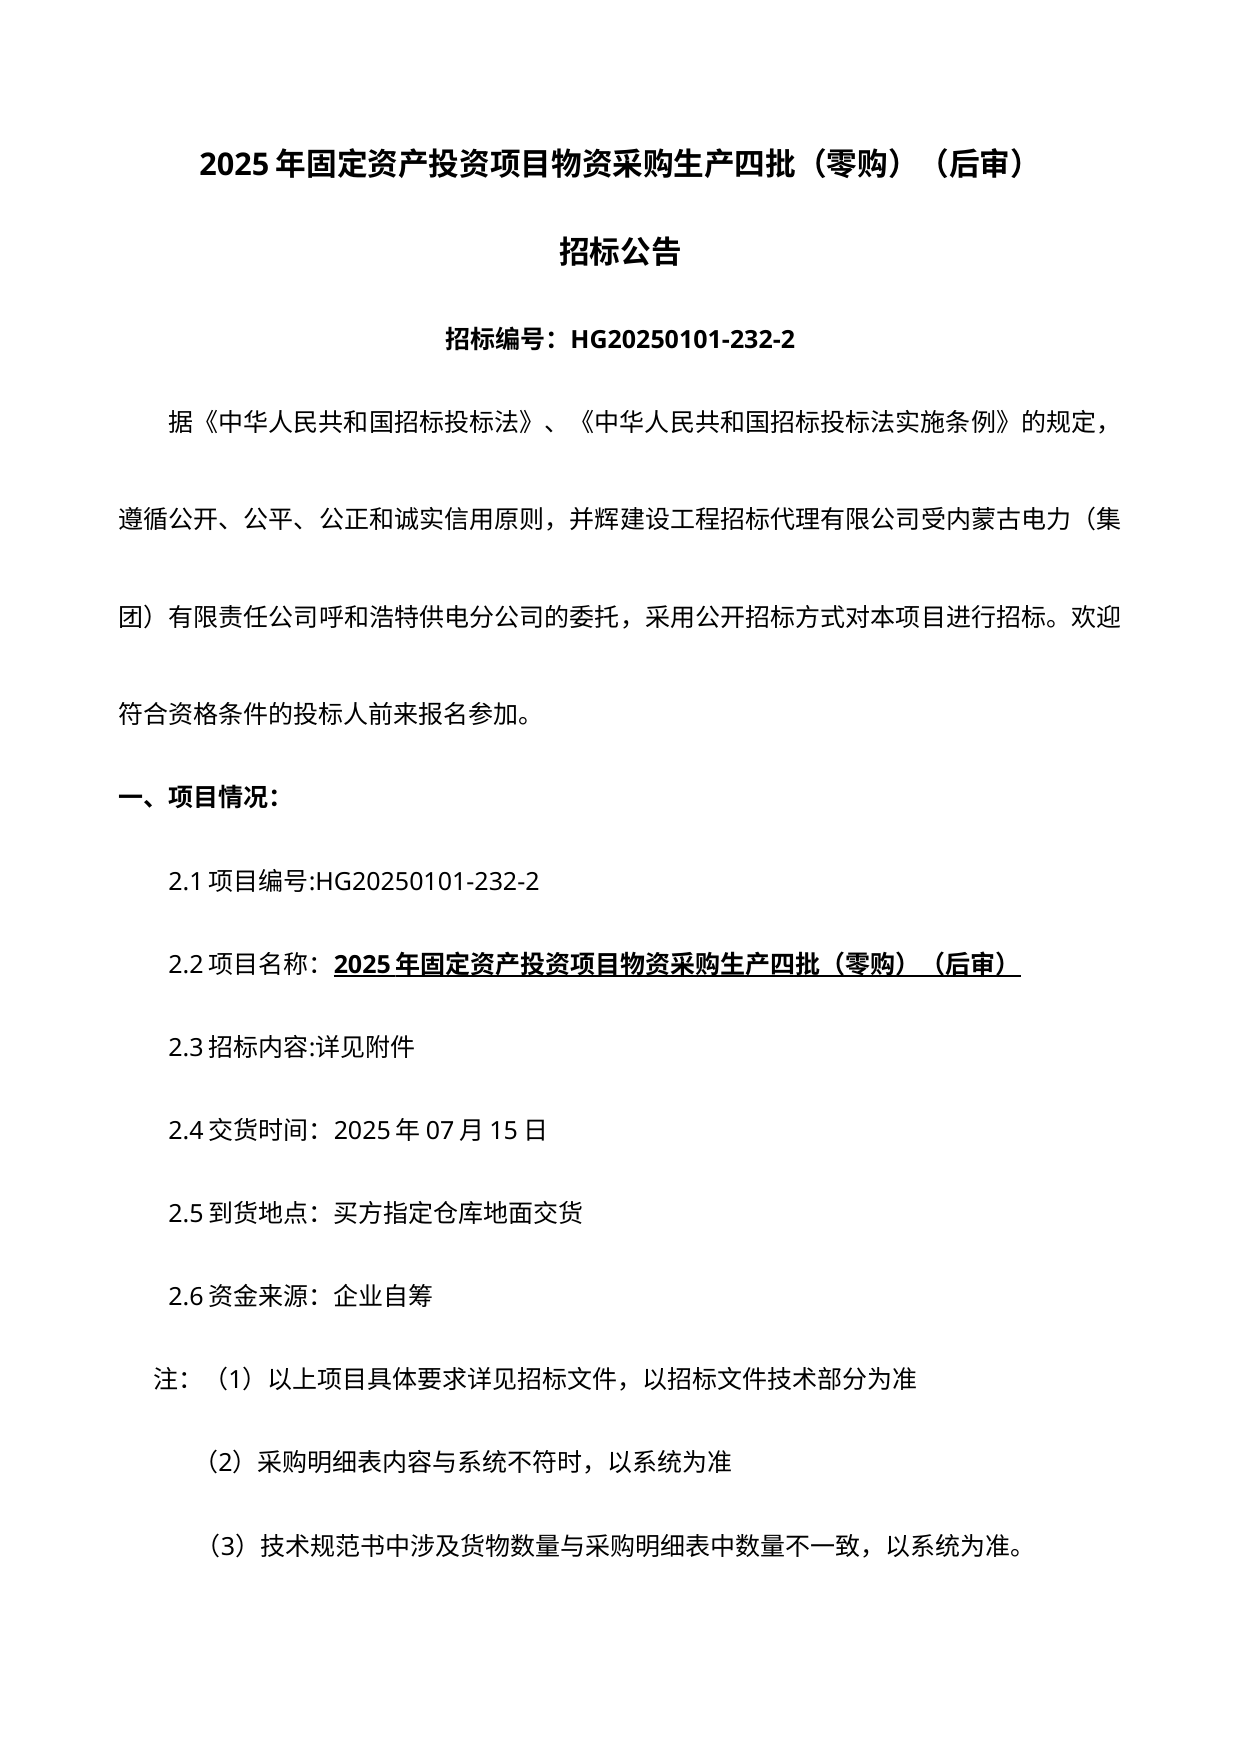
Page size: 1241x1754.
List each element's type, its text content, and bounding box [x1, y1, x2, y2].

text 2.1项目编号:HG20250101-232-2 [118, 847, 1122, 912]
text 招标编号：HG20250101-232-2 [118, 305, 1122, 370]
text 2.6资金来源：企业自筹 [118, 1262, 1122, 1327]
text 2.3招标内容:详见附件 [118, 1013, 1122, 1078]
text 2.5到货地点：买方指定仓库地面交货 [118, 1179, 1122, 1244]
text （2）采购明细表内容与系统不符时，以系统为准 [118, 1428, 1122, 1493]
text 一、项目情况： [118, 763, 1122, 828]
text 注：（1）以上项目具体要求详见招标文件，以招标文件技术部分为准 [153, 1345, 1122, 1410]
text 2025年固定资产投资项目物资采购生产四批（零购）（后审） [118, 129, 1122, 194]
text 据《中华人民共和国招标投标法》、《中华人民共和国招标投标法实施条例》的规定，遵循公开、公平、公正和诚实信用原则，并辉建设工程招标代理有限公司受内蒙古电力（集团）有限责任公司呼和浩特供电分公司的委托，采用公开招标方式对本项目进行招标。欢迎符合资格条件的投标人前来报名参加。 [118, 388, 1122, 745]
text 2.2项目名称：2025年固定资产投资项目物资采购生产四批（零购）（后审） [118, 930, 1122, 995]
text （3）技术规范书中涉及货物数量与采购明细表中数量不一致，以系统为准。 [171, 1512, 1122, 1577]
text 招标公告 [118, 217, 1122, 282]
text 2.4交货时间：2025年07月15日 [118, 1096, 1122, 1161]
